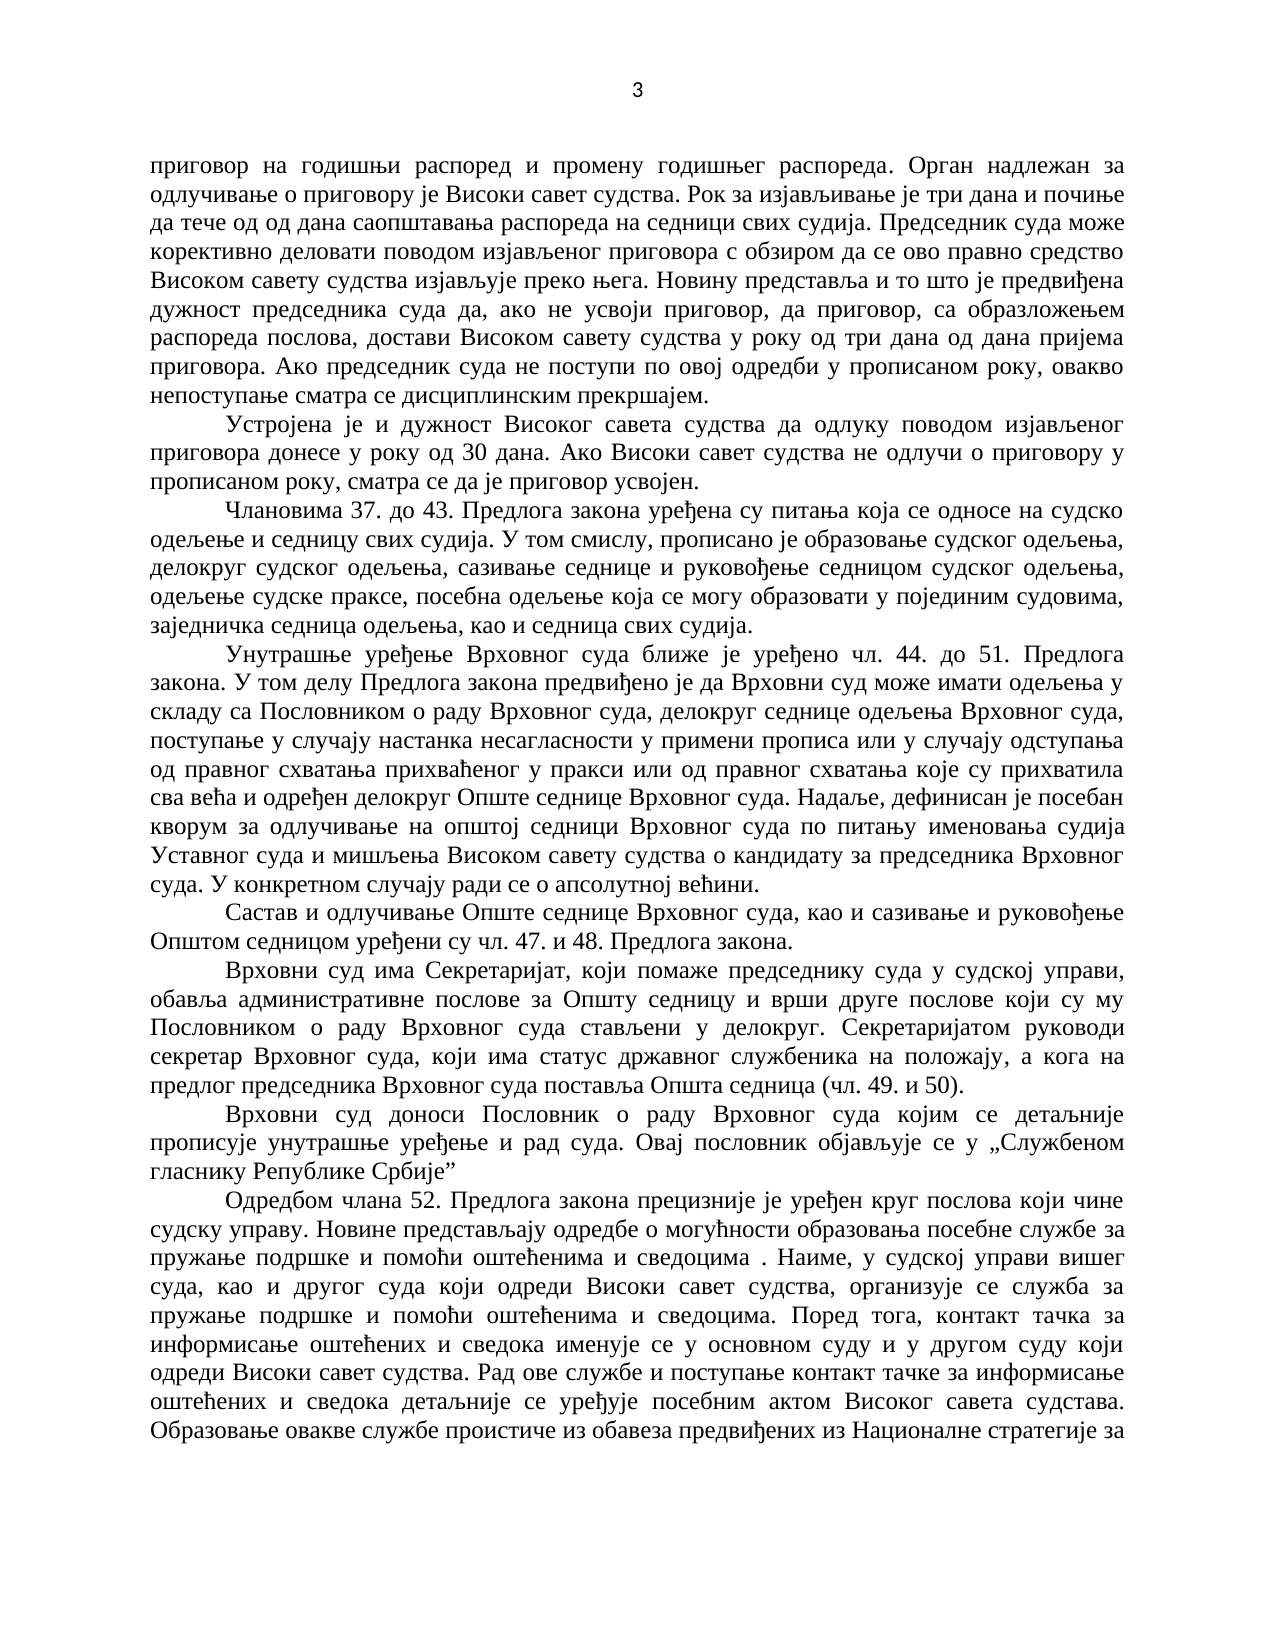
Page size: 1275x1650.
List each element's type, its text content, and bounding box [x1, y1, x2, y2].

text Унутрашње уређење Врховног суда ближе је уређено чл. 44. до 51. Предлога закона. У том делу Предлога закона предвиђено је да Врховни суд може имати одељења у складу са Пословником о раду Врховног суда, делокруг седнице одељења Врховног суда, поступање у случају настанка несагласности у примени прописа или у случају одступања од правног схватања прихваћеног у пракси или од правног схватања које су прихватила сва већа и одређен делокруг Опште седнице Врховног суда. Надаље, дефинисан је посебан кворум за одлучивање на општој седници Врховног суда по питању именовања судија Уставног суда и мишљења Високом савету судства о кандидату за председника Врховног суда. У конкретном случају ради се о апсолутној већини. [150, 639, 1125, 897]
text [150, 150, 1125, 409]
text Члановима 37. до 43. Предлога закона уређена су питања која се односе на судско одељење и седницу свих судија. У том смислу, прописано је образовање судског одељења, делокруг судског одељења, сазивање седнице и руковођење седницом судског одељења, одељење судске праксе, посебна одељење која се могу образовати у појединим судовима, заједничка седница одељења, као и седница свих судија. [150, 495, 1125, 639]
text Врховни суд доноси Пословник о раду Врховног суда којим се детаљније прописује унутрашње уређење и рад суда. Овај пословник објављује се у „Службеном гласнику Републике Србије” [150, 1099, 1125, 1185]
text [150, 1185, 1125, 1444]
text Устројена је и дужност Високог савета судства да одлуку поводом изјављеног приговора донесе у року од 30 дана. Ако Високи савет судства не одлучи о приговору у прописаном року, сматра се да је приговор усвојен. [150, 409, 1125, 495]
text Врховни суд има Секретаријат, који помаже председнику суда у судској управи, обавља административне послове за Општу седницу и врши друге послове који су му Пословником о раду Врховног суда стављени у делокруг. Секретаријатом руководи секретар Врховног суда, који има статус државног службеника на положају, а кога на предлог председника Врховног суда поставља Општа седница (чл. 49. и 50). [150, 955, 1125, 1099]
text Састав и одлучивање Опште седнице Врховног суда, као и сазивање и руковођење Општом седницом уређени су чл. 47. и 48. Предлога закона. [150, 897, 1125, 955]
